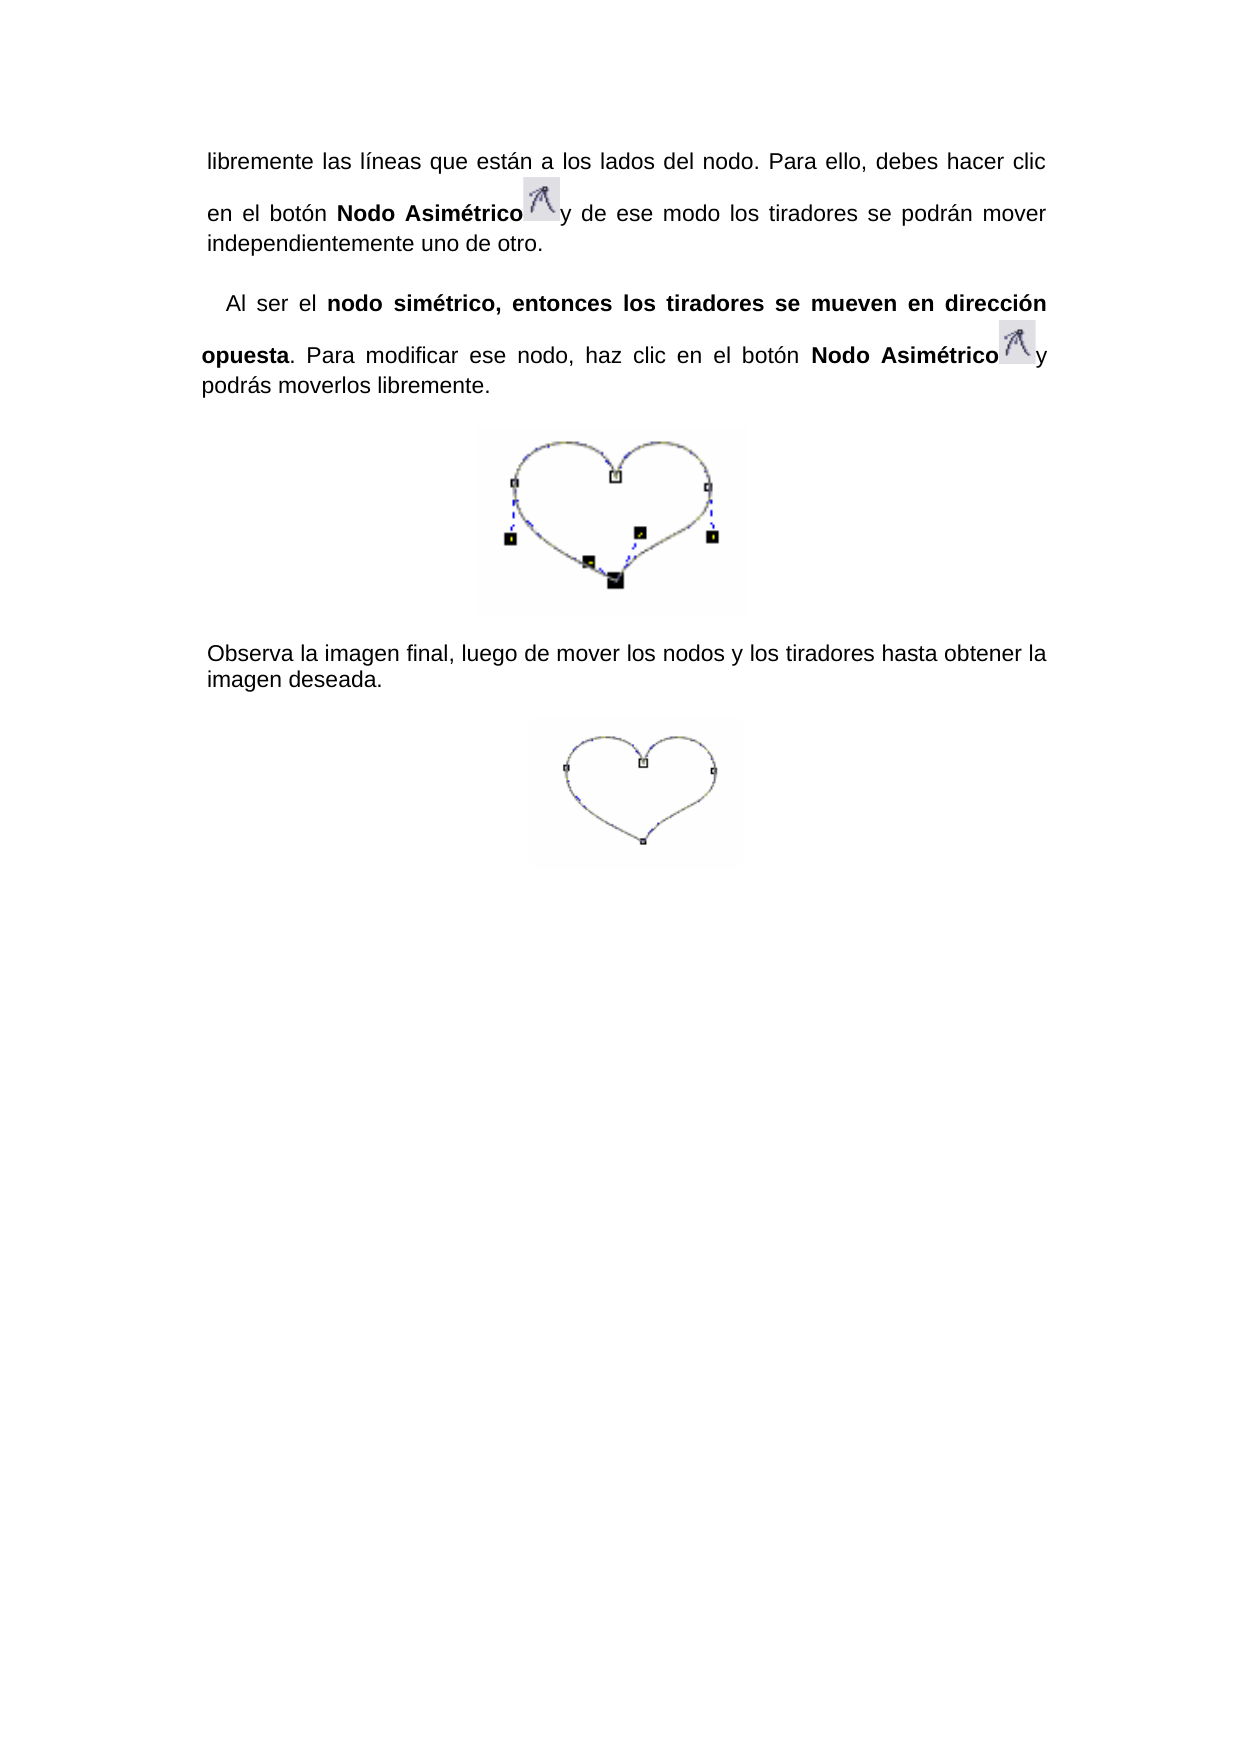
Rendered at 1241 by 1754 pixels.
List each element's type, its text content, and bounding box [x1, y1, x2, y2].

text Observa la imagen final, luego de mover los nodos y los tiradores hasta obtener la imagen deseada. [207, 640, 1047, 693]
picture [476, 427, 748, 615]
picture [523, 177, 560, 221]
text Al ser el nodo simétrico, entonces los tiradores se mueven en dirección opuesta. Para modificar ese nodo, haz clic en el botón Nodo Asimétricoy podrás moverlos libremente. [201, 290, 1047, 398]
picture [529, 718, 743, 870]
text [207, 148, 1047, 256]
picture [998, 320, 1036, 364]
